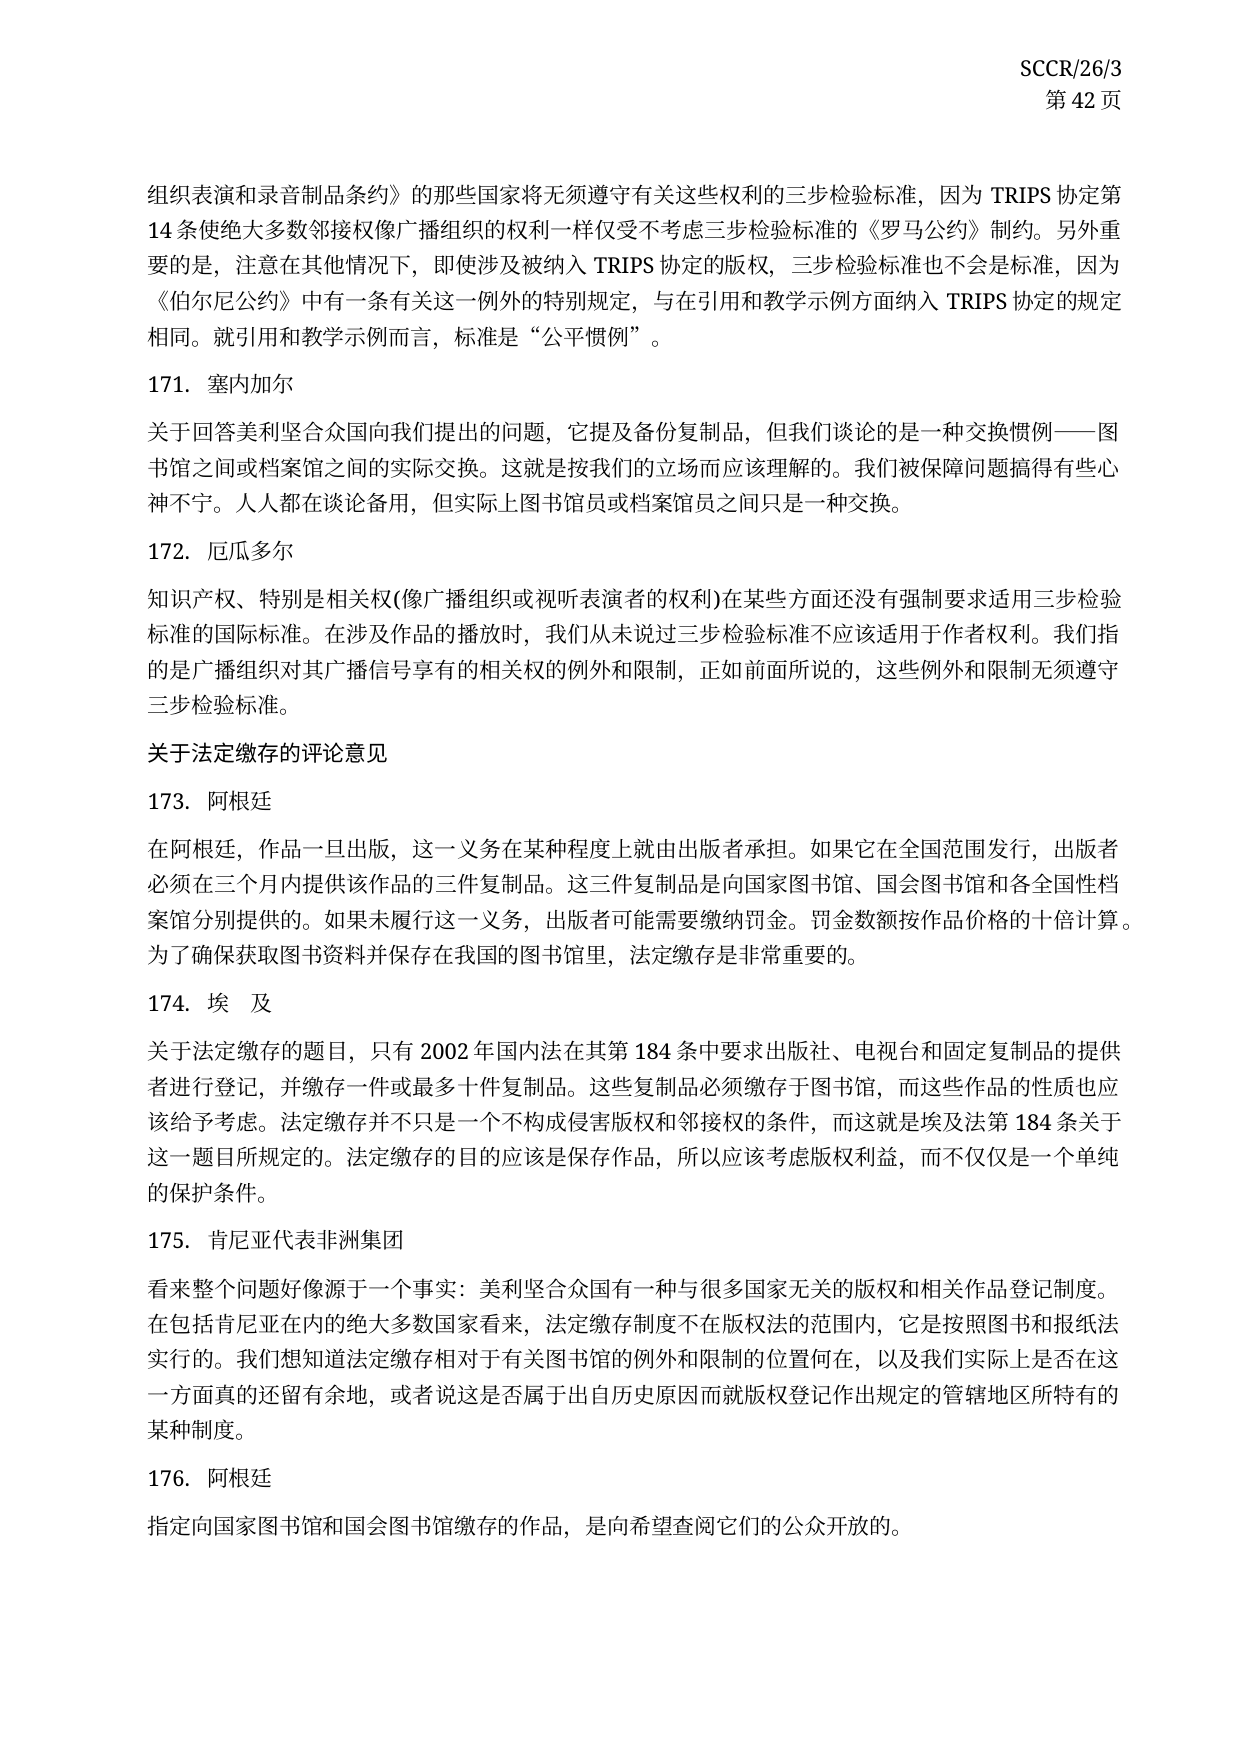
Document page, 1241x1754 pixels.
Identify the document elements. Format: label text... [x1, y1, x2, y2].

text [148, 174, 1122, 351]
text 看来整个问题好像源于一个事实：美利坚合众国有一种与很多国家无关的版权和相关作品登记制度。在包括肯尼亚在内的绝大多数国家看来，法定缴存制度不在版权法的范围内，它是按照图书和报纸法实行的。我们想知道法定缴存相对于有关图书馆的例外和限制的位置何在，以及我们实际上是否在这一方面真的还留有余地，或者说这是否属于出自历史原因而就版权登记作出规定的管辖地区所特有的某种制度。 [148, 1268, 1122, 1445]
text . 厄瓜多尔 [148, 530, 1122, 566]
text . 埃 及 [148, 982, 1122, 1018]
text . 塞内加尔 [148, 364, 1122, 399]
text . 阿根廷 [148, 1457, 1122, 1493]
text . 肯尼亚代表非洲集团 [148, 1220, 1122, 1255]
text 关于法定缴存的评论意见 [148, 732, 1122, 768]
text 知识产权、特别是相关权(像广播组织或视听表演者的权利)在某些方面还没有强制要求适用三步检验标准的国际标准。在涉及作品的播放时，我们从未说过三步检验标准不应该适用于作者权利。我们指的是广播组织对其广播信号享有的相关权的例外和限制，正如前面所说的，这些例外和限制无须遵守三步检验标准。 [148, 578, 1122, 720]
text 关于法定缴存的题目，只有2002年国内法在其第184条中要求出版社、电视台和固定复制品的提供者进行登记，并缴存一件或最多十件复制品。这些复制品必须缴存于图书馆，而这些作品的性质也应该给予考虑。法定缴存并不只是一个不构成侵害版权和邻接权的条件，而这就是埃及法第184条关于这一题目所规定的。法定缴存的目的应该是保存作品，所以应该考虑版权利益，而不仅仅是一个单纯的保护条件。 [148, 1030, 1122, 1207]
text . 阿根廷 [148, 780, 1122, 816]
text 在阿根廷，作品一旦出版，这一义务在某种程度上就由出版者承担。如果它在全国范围发行，出版者必须在三个月内提供该作品的三件复制品。这三件复制品是向国家图书馆、国会图书馆和各全国性档案馆分别提供的。如果未履行这一义务，出版者可能需要缴纳罚金。罚金数额按作品价格的十倍计算。为了确保获取图书资料并保存在我国的图书馆里，法定缴存是非常重要的。 [148, 828, 1122, 970]
text 关于回答美利坚合众国向我们提出的问题，它提及备份复制品，但我们谈论的是一种交换惯例——图书馆之间或档案馆之间的实际交换。这就是按我们的立场而应该理解的。我们被保障问题搞得有些心神不宁。人人都在谈论备用，但实际上图书馆员或档案馆员之间只是一种交换。 [148, 412, 1122, 518]
text 指定向国家图书馆和国会图书馆缴存的作品，是向希望查阅它们的公众开放的。 [148, 1505, 1122, 1541]
